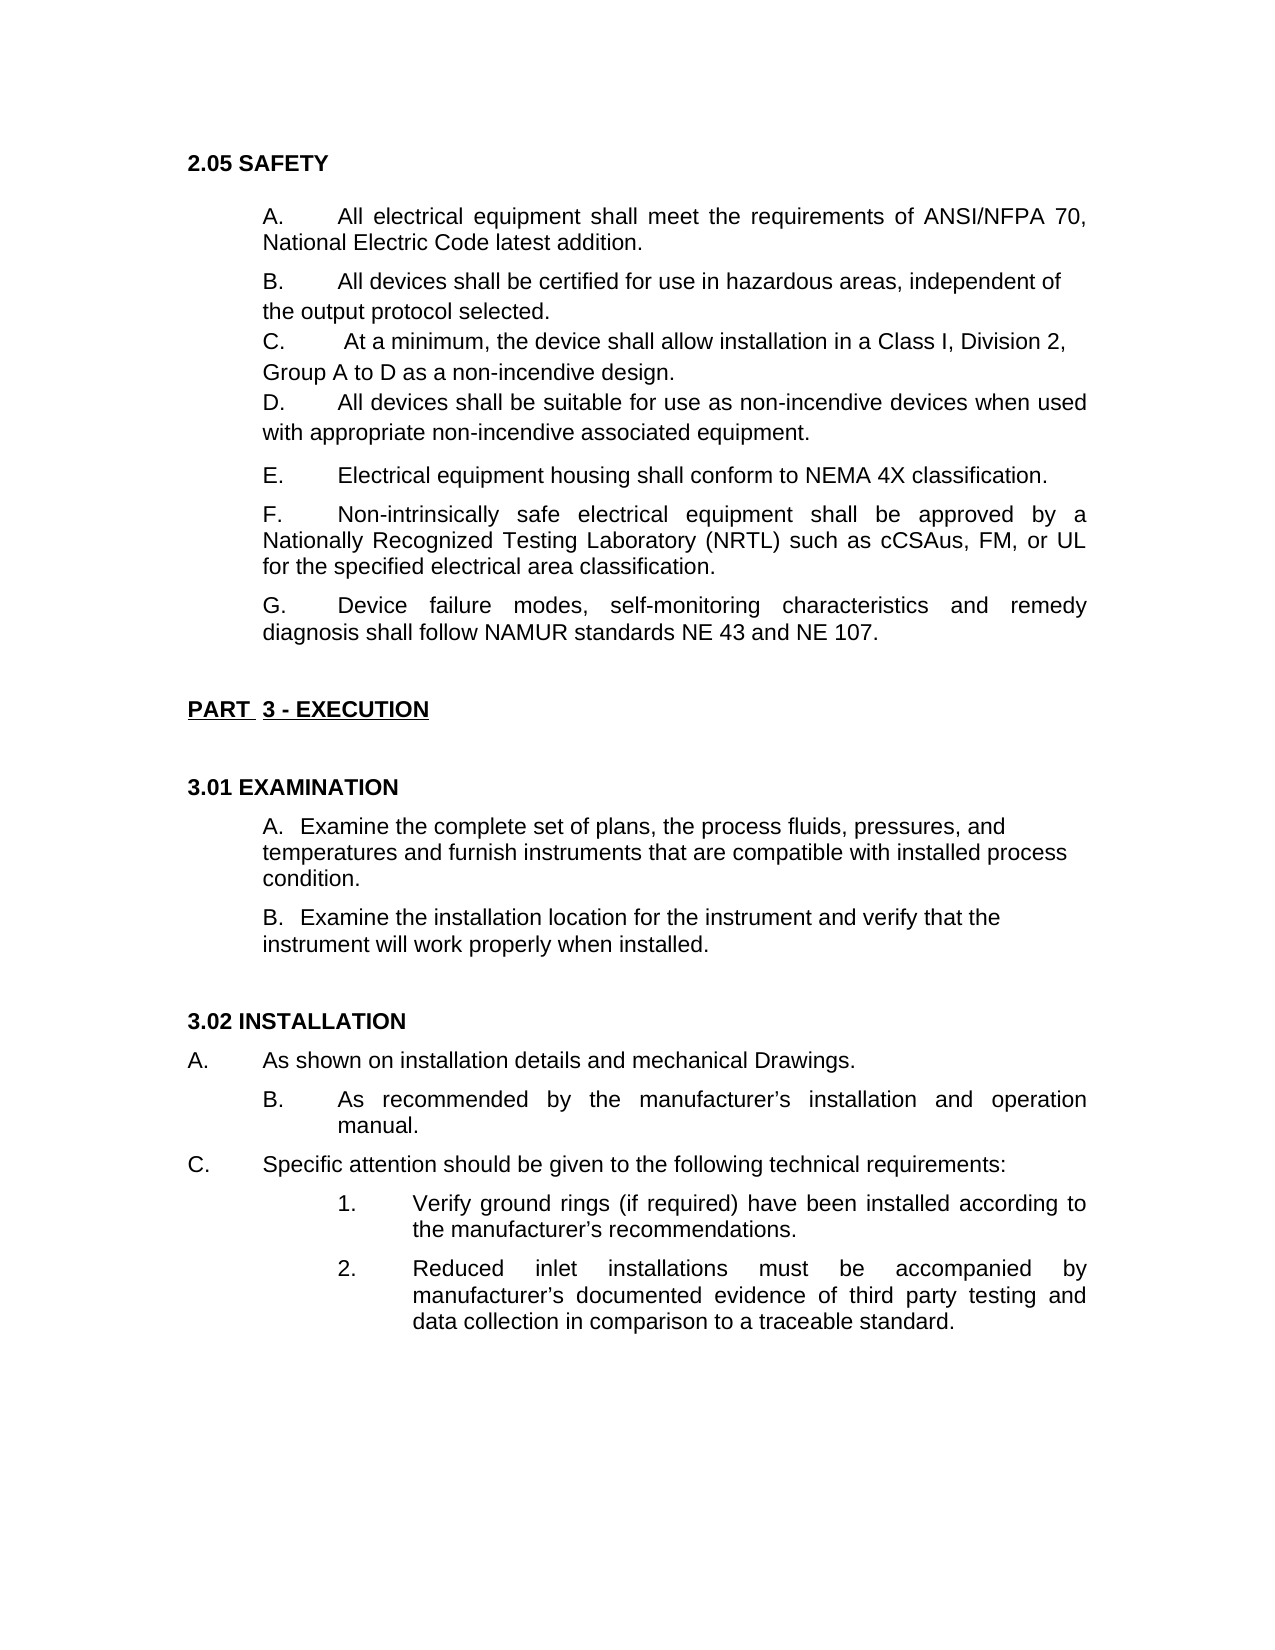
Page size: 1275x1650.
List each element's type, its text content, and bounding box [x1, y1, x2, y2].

list Reduced inlet installations must be accompanied by manufacturer’s documented evidence of third party testing and data collection in comparison to a traceable standard. [337, 1255, 1087, 1334]
list 3.01 EXAMINATION [187, 774, 1087, 800]
text C. At a minimum, the device shall allow installation in a Class I, Division 2, Group A to D as a non-incendive design. [262, 328, 1087, 385]
list As recommended by the manufacturer’s installation and operation manual. [262, 1086, 1087, 1139]
text D. All devices shall be suitable for use as non-incendive devices when used with appropriate non-incendive associated equipment. [262, 389, 1087, 445]
text B. All devices shall be certified for use in hazardous areas, independent of the output protocol selected. [262, 268, 1087, 324]
text F. Non-intrinsically safe electrical equipment shall be approved by a Nationally Recognized Testing Laboratory (NRTL) such as cCSAus, FM, or UL for the specified electrical area classification. [262, 501, 1087, 579]
text 2.05 SAFETY [187, 150, 1087, 176]
list Verify ground rings (if required) have been installed according to the manufacturer’s recommendations. [337, 1190, 1087, 1243]
list 3.02 INSTALLATION [187, 1008, 1087, 1035]
text E. Electrical equipment housing shall conform to NEMA 4X classification. [262, 462, 1087, 488]
list Examine the complete set of plans, the process fluids, pressures, and temperatures and furnish instruments that are compatible with installed process condition. [262, 813, 1087, 892]
text PART 3 - EXECUTION [187, 696, 1087, 722]
text A. All electrical equipment shall meet the requirements of ANSI/NFPA 70, National Electric Code latest addition. [262, 203, 1087, 255]
list As shown on installation details and mechanical Drawings. [187, 1047, 1087, 1073]
list Examine the installation location for the instrument and verify that the instrument will work properly when installed. [262, 904, 1087, 957]
text G. Device failure modes, self-monitoring characteristics and remedy diagnosis shall follow NAMUR standards NE 43 and NE 107. [262, 592, 1087, 645]
list Specific attention should be given to the following technical requirements: [187, 1151, 1087, 1178]
